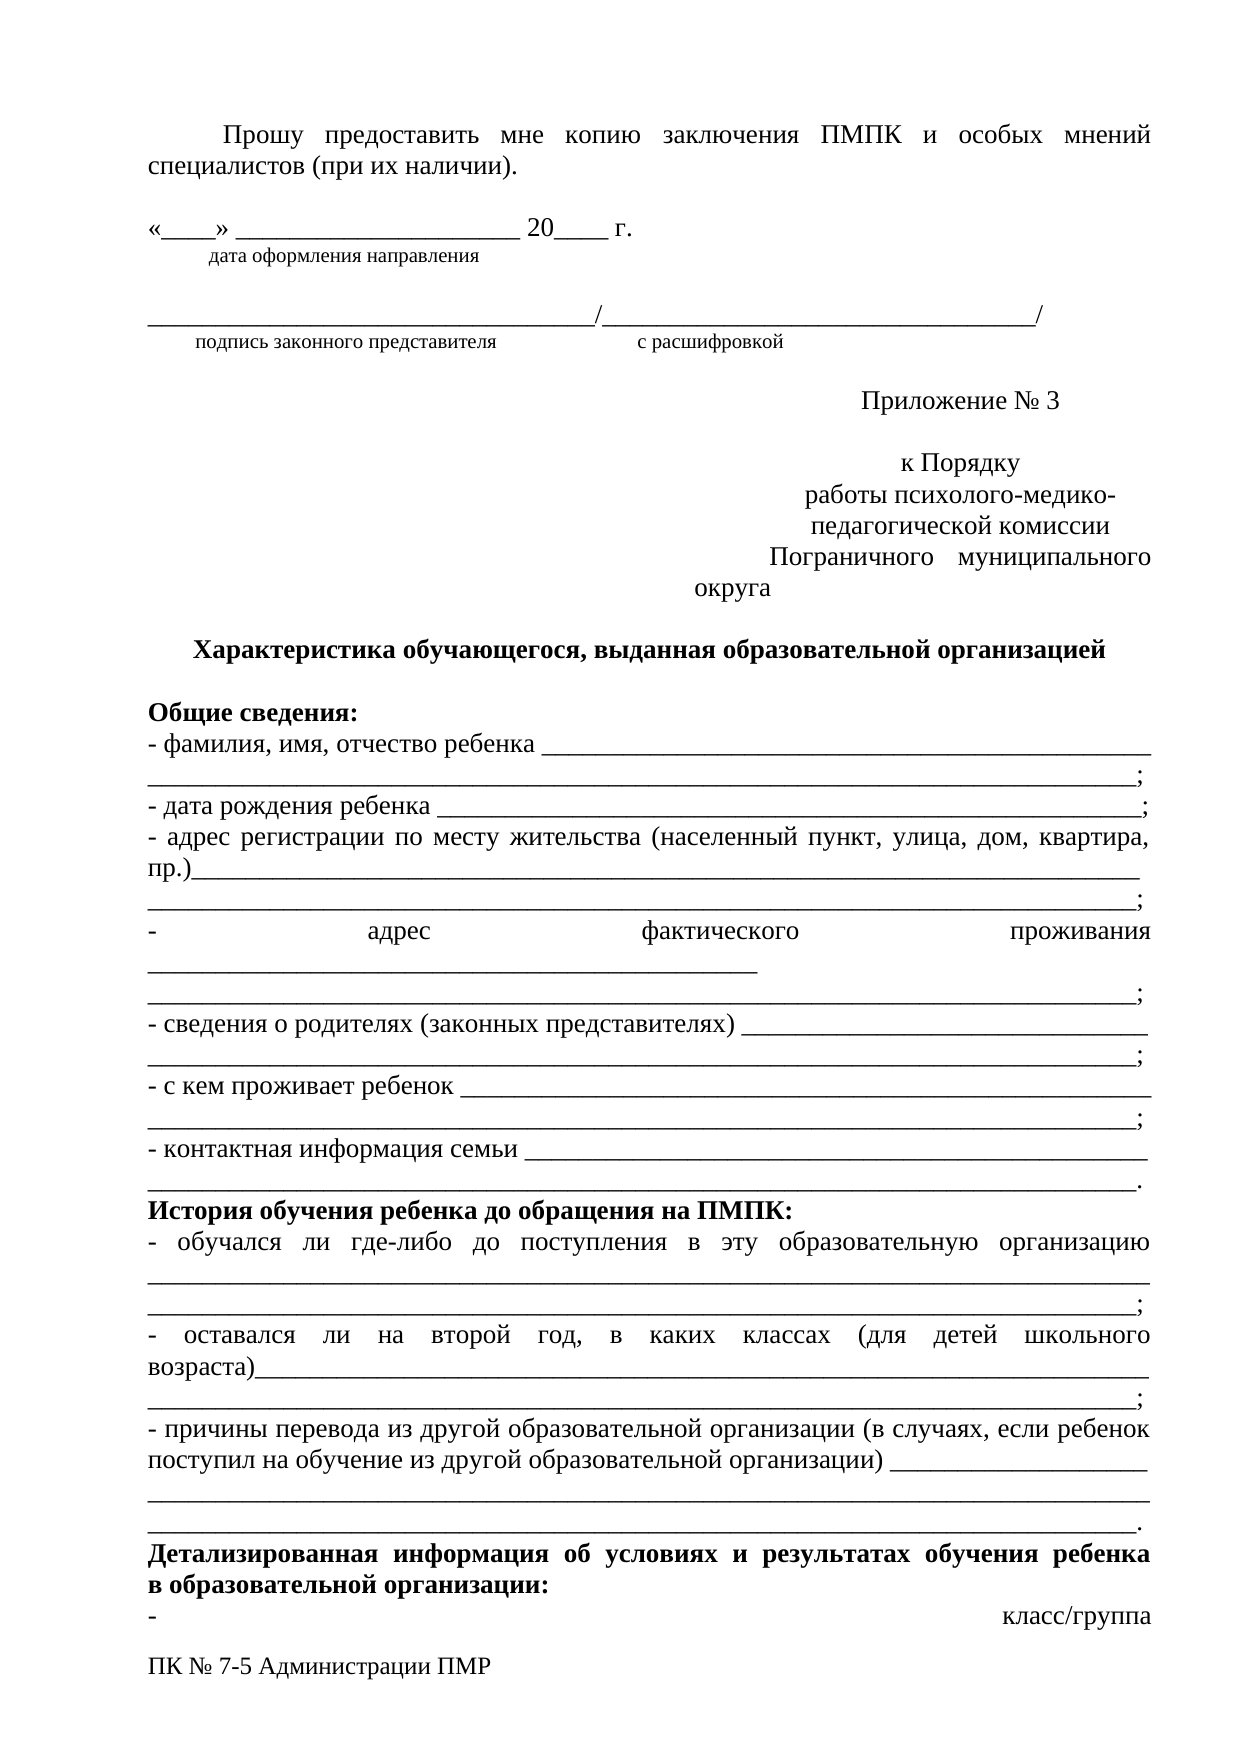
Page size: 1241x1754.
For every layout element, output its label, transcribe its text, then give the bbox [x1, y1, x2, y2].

text - фамилия, имя, отчество ребенка _____________________________________________ [148, 727, 1152, 758]
text Прошу предоставить мне копию заключения ПМПК и особых мнений специалистов (при их наличии). [148, 118, 1152, 180]
text _________________________________________________________________________. [148, 1163, 1152, 1194]
text _________________________________________________________________________; [148, 758, 1152, 789]
text _________________________________________________________________________; [148, 1101, 1152, 1132]
text Пограничного муниципального округа [694, 540, 1152, 602]
text - контактная информация семьи ______________________________________________ [148, 1132, 1152, 1163]
text педагогической комиссии [694, 509, 1152, 540]
text Приложение № 3 [694, 384, 1152, 415]
text работы психолого-медико- [694, 478, 1152, 509]
text Характеристика обучающегося, выданная образовательной организацией [148, 633, 1152, 664]
text _________________________________/________________________________/ [148, 298, 1152, 329]
text - адрес фактического проживания _____________________________________________ [148, 914, 1152, 976]
text к Порядку [694, 447, 1152, 478]
text - обучался ли где-либо до поступления в эту образовательную организацию ___________________________________________________________________________________________________________________________________________________; [148, 1225, 1152, 1319]
text - с кем проживает ребенок ___________________________________________________ [148, 1069, 1152, 1101]
text - адрес регистрации по месту жительства (населенный пункт, улица, дом, квартира, пр.)_______________________________________________________________________________________________________________________________________________; [148, 820, 1152, 914]
text подпись законного представителя с расшифровкой [148, 329, 1152, 353]
text _________________________________________________________________________; [148, 976, 1152, 1007]
text _________________________________________________________________________; [148, 1038, 1152, 1069]
text - дата рождения ребенка ____________________________________________________; [148, 789, 1152, 820]
text «____» _____________________ 20____ г. [148, 212, 1152, 243]
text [148, 1599, 1152, 1630]
text - сведения о родителях (законных представителях) ______________________________ [148, 1007, 1152, 1038]
text - оставался ли на второй год, в каких классах (для детей школьного возраста)___________________________________________________________________________________________________________________________________________; [148, 1319, 1152, 1412]
text История обучения ребенка до обращения на ПМПК: [148, 1194, 1152, 1225]
text __________________________________________________________________________ [148, 1474, 1152, 1506]
text дата оформления направления [148, 243, 1152, 267]
text _________________________________________________________________________. [148, 1506, 1152, 1537]
text Общие сведения: [148, 696, 1152, 727]
text Детализированная информация об условиях и результатах обучения ребенка в образовательной организации: [148, 1537, 1152, 1599]
text - причины перевода из другой образовательной организации (в случаях, если ребенок поступил на обучение из другой образовательной организации) ___________________ [148, 1412, 1152, 1474]
